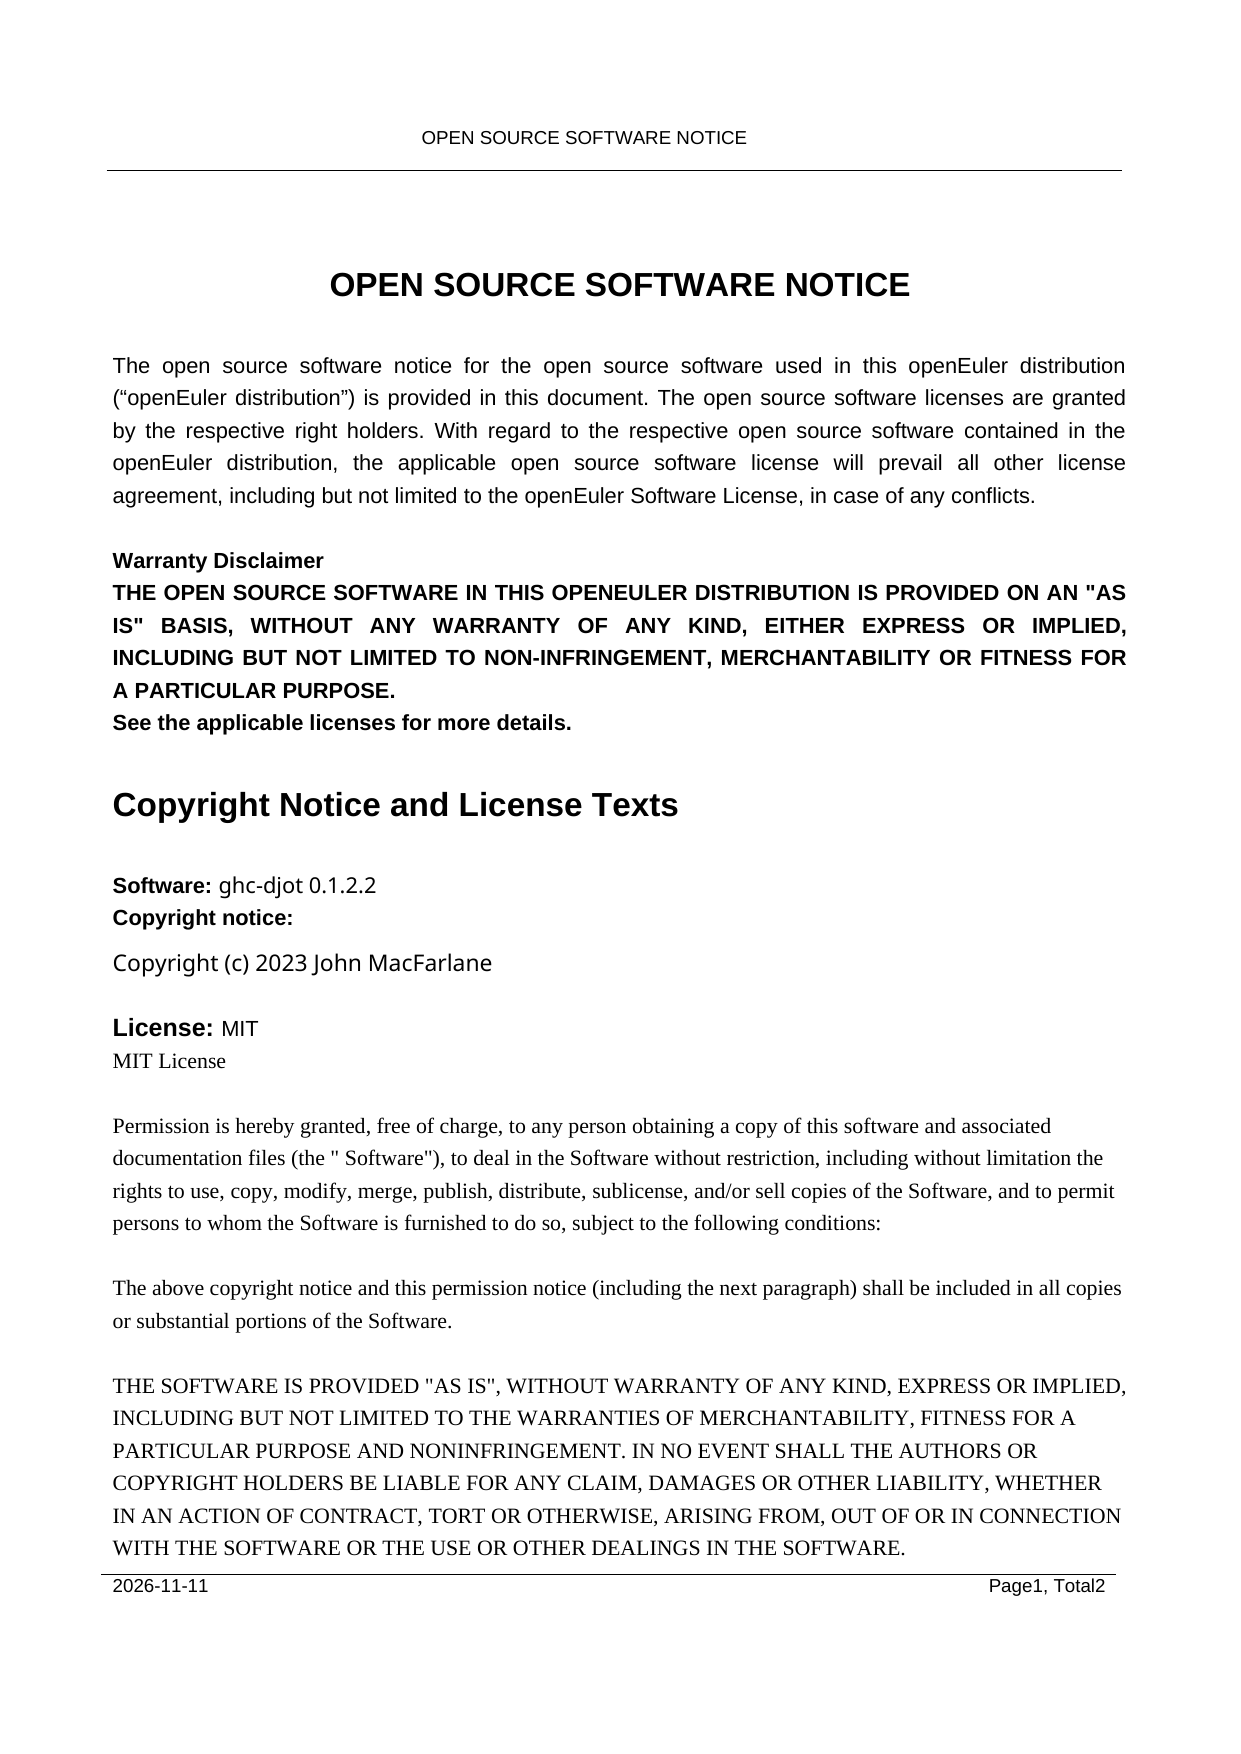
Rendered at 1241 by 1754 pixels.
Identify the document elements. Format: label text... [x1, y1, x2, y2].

text Copyright notice: [112, 901, 1128, 934]
text The open source software notice for the open source software used in this openEuler distribution (“openEuler distribution”) is provided in this document. The open source software licenses are granted by the respective right holders. With regard to the respective open source software contained in the openEuler distribution, the applicable open source software license will prevail all other license agreement, including but not limited to the openEuler Software License, in case of any conflicts. [112, 349, 1128, 511]
title Software: ghc-djot 0.1.2.2 [112, 869, 1128, 901]
text Copyright Notice and License Texts [112, 771, 1128, 836]
text License: MIT [112, 1012, 1128, 1044]
text THE OPEN SOURCE SOFTWARE IN THIS OPENEULER DISTRIBUTION IS PROVIDED ON AN "AS IS" BASIS, WITHOUT ANY WARRANTY OF ANY KIND, EITHER EXPRESS OR IMPLIED, INCLUDING BUT NOT LIMITED TO NON-INFRINGEMENT, MERCHANTABILITY OR FITNESS FOR A PARTICULAR PURPOSE. See the applicable licenses for more details. [112, 576, 1128, 739]
text Warranty Disclaimer [112, 544, 1128, 576]
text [112, 1044, 1128, 1564]
text OPEN SOURCE SOFTWARE NOTICE [112, 251, 1128, 316]
text Copyright (c) 2023 John MacFarlane [112, 947, 1128, 1012]
